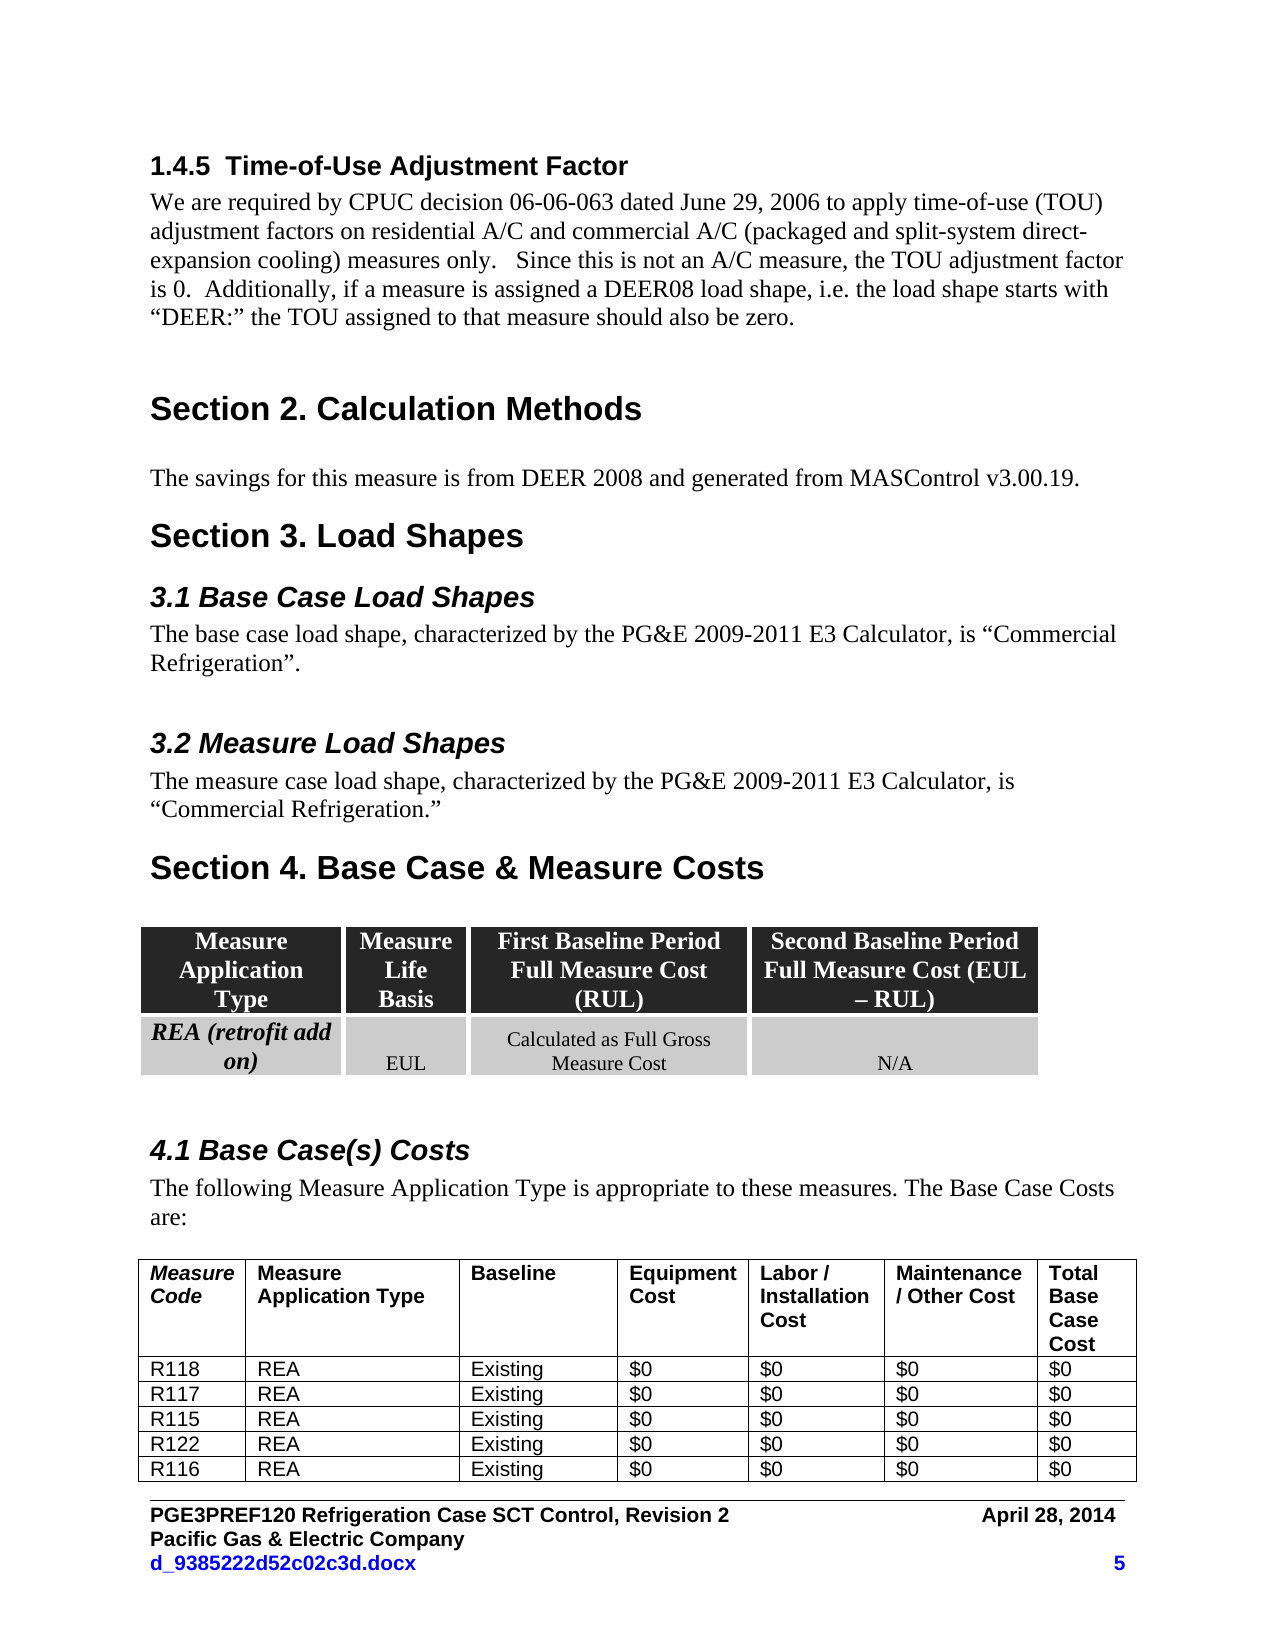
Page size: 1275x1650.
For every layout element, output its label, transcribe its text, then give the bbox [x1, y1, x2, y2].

subtitle Section 2. Calculation Methods [150, 389, 1125, 428]
table_cell Existing [460, 1357, 617, 1381]
subtitle 3.2 Measure Load Shapes [150, 726, 1125, 759]
subtitle 3.1 Base Case Load Shapes [150, 580, 1125, 613]
table_header Measure Code [139, 1260, 245, 1356]
table_cell R122 [139, 1432, 245, 1456]
table_cell $0 [1038, 1357, 1136, 1381]
table_header First Baseline Period Full Measure Cost (RUL) [471, 927, 747, 1013]
table_cell $0 [749, 1382, 884, 1406]
table_header Measure Life Basis [346, 927, 466, 1013]
table_header Total Base Case Cost [1038, 1260, 1136, 1356]
text The measure case load shape, characterized by the PG&E 2009-2011 E3 Calculator, is “Commercial Refrigeration.” [150, 766, 1125, 823]
table_cell Existing [460, 1432, 617, 1456]
subtitle 1.4.5 Time-of-Use Adjustment Factor [150, 150, 1125, 181]
table_cell REA (retrofit add on) [141, 1017, 341, 1075]
table_header Second Baseline Period Full Measure Cost (EUL – RUL) [752, 927, 1038, 1013]
table_cell REA [246, 1357, 459, 1381]
table_cell $0 [749, 1432, 884, 1456]
table_cell Existing [460, 1407, 617, 1431]
text The savings for this measure is from DEER 2008 and generated from MASControl v3.00.19. [150, 463, 1125, 491]
table_cell $0 [618, 1457, 748, 1481]
table_cell $0 [885, 1407, 1037, 1431]
table_cell R115 [139, 1407, 245, 1431]
table_cell REA [246, 1407, 459, 1431]
table_cell $0 [1038, 1407, 1136, 1431]
table_cell $0 [618, 1357, 748, 1381]
table_cell $0 [749, 1407, 884, 1431]
table_cell R116 [139, 1457, 245, 1481]
table_header Maintenance / Other Cost [885, 1260, 1037, 1356]
table_header Measure Application Type [141, 927, 341, 1013]
table_cell REA [246, 1432, 459, 1456]
table_cell $0 [618, 1432, 748, 1456]
table_cell REA [246, 1457, 459, 1481]
table_cell $0 [885, 1357, 1037, 1381]
table_cell $0 [885, 1382, 1037, 1406]
table_cell R117 [139, 1382, 245, 1406]
table_header Labor / Installation Cost [749, 1260, 884, 1356]
table_cell $0 [749, 1357, 884, 1381]
text We are required by CPUC decision 06-06-063 dated June 29, 2006 to apply time-of-use (TOU) adjustment factors on residential A/C and commercial A/C (packaged and split-system direct-expansion cooling) measures only. Since this is not an A/C measure, the TOU adjustment factor is 0. Additionally, if a measure is assigned a DEER08 load shape, i.e. the load shape starts with “DEER:” the TOU assigned to that measure should also be zero. [150, 187, 1125, 331]
text The base case load shape, characterized by the PG&E 2009-2011 E3 Calculator, is “Commercial Refrigeration”. [150, 619, 1125, 677]
subtitle Section 3. Load Shapes [150, 516, 1125, 555]
table_header Equipment Cost [618, 1260, 748, 1356]
table_cell Existing [460, 1382, 617, 1406]
text The following Measure Application Type is appropriate to these measures. The Base Case Costs are: [150, 1173, 1125, 1231]
table_header Measure Application Type [246, 1260, 459, 1356]
table_cell $0 [1038, 1457, 1136, 1481]
table_cell Existing [460, 1457, 617, 1481]
table_cell $0 [885, 1432, 1037, 1456]
table_cell REA [246, 1382, 459, 1406]
table_cell $0 [1038, 1382, 1136, 1406]
table_cell N/A [752, 1017, 1038, 1075]
table_header Baseline [460, 1260, 617, 1356]
table_cell Calculated as Full Gross Measure Cost [471, 1017, 747, 1075]
subtitle 4.1 Base Case(s) Costs [150, 1133, 1125, 1167]
table_cell $0 [885, 1457, 1037, 1481]
table_cell EUL [346, 1017, 466, 1075]
subtitle Section 4. Base Case & Measure Costs [150, 848, 1125, 887]
table_cell R118 [139, 1357, 245, 1381]
table_cell $0 [618, 1407, 748, 1431]
table_cell $0 [749, 1457, 884, 1481]
table_cell $0 [618, 1382, 748, 1406]
table_cell $0 [1038, 1432, 1136, 1456]
